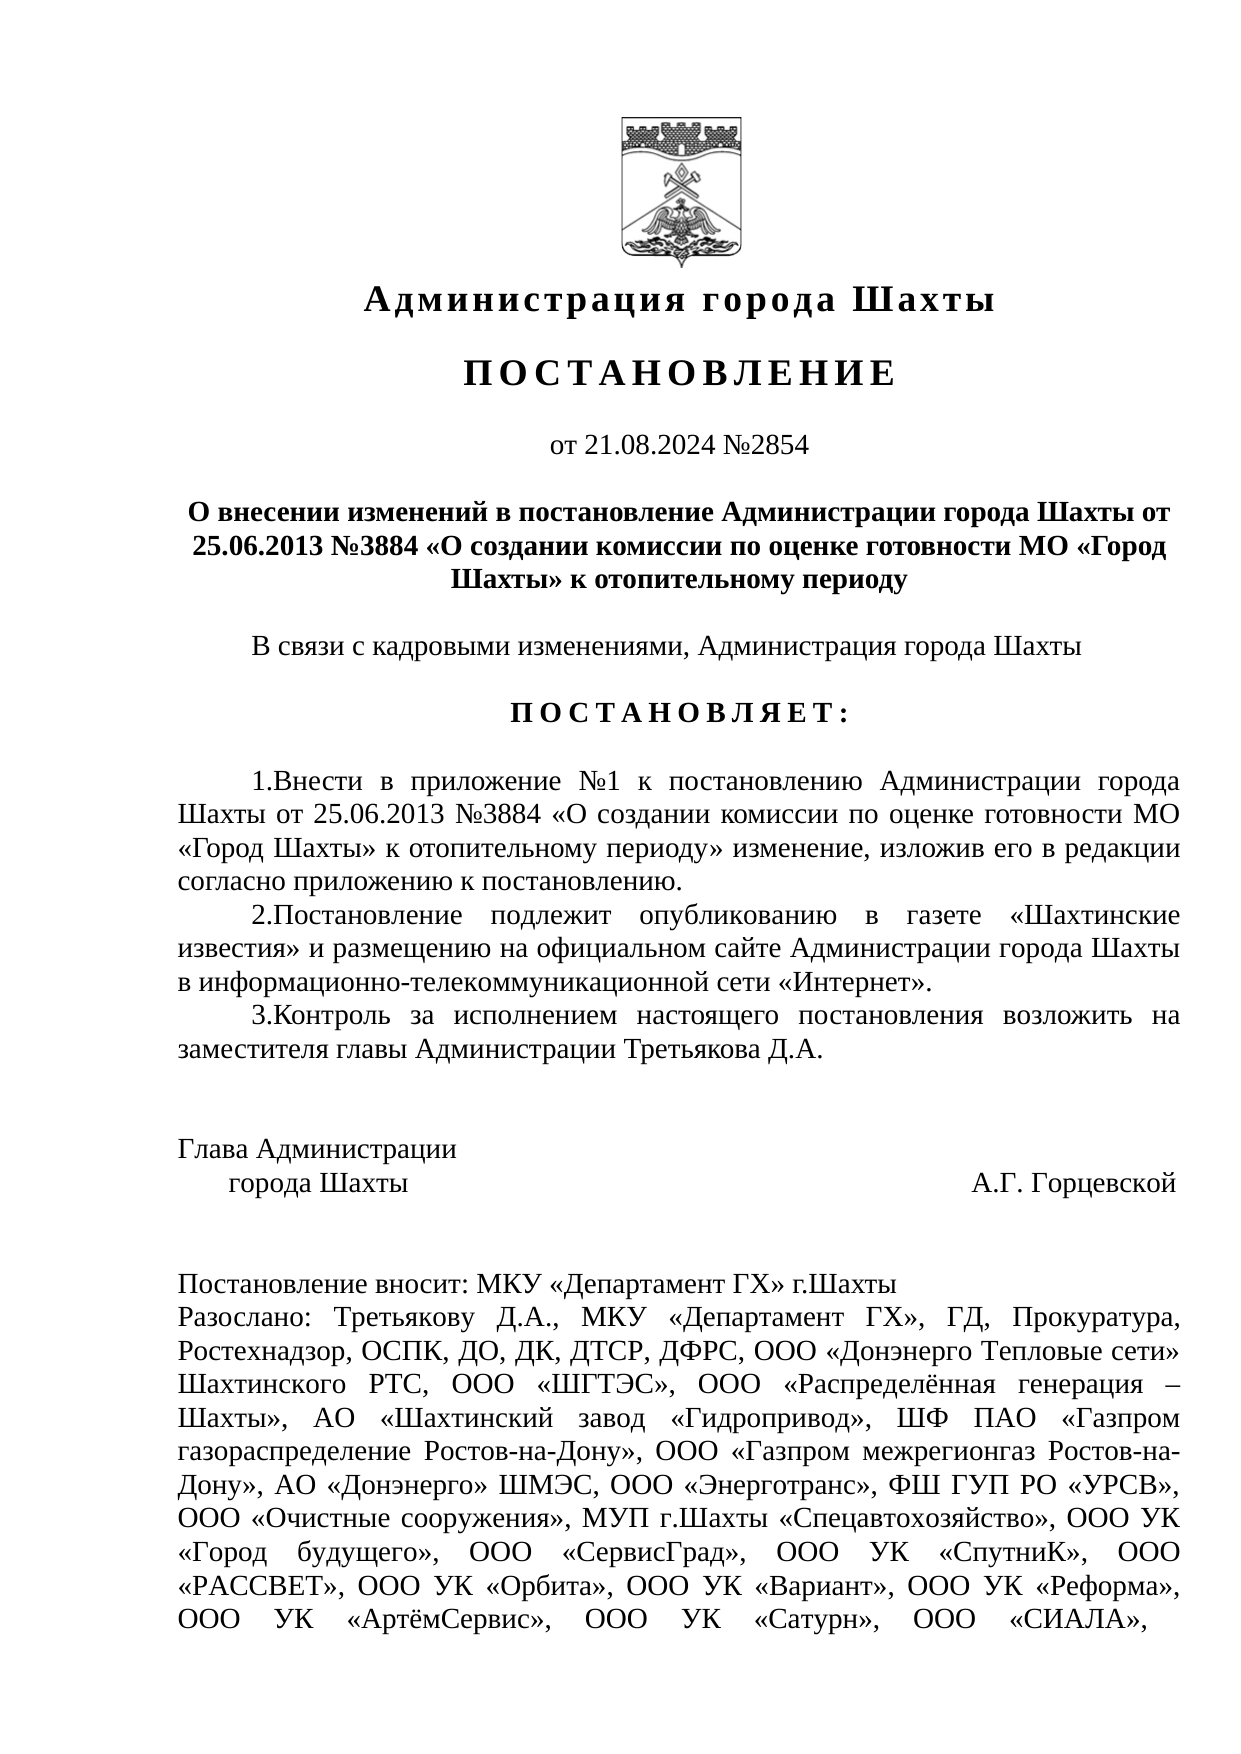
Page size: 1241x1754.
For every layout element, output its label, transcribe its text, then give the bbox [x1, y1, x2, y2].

text ПОСТАНОВЛЯЕТ: [177, 696, 1181, 729]
text Администрация города Шахты [177, 276, 1181, 319]
text 3.Контроль за исполнением настоящего постановления возложить на заместителя главы Администрации Третьякова Д.А. [177, 997, 1181, 1064]
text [177, 1299, 1181, 1635]
text 1.Внести в приложение №1 к постановлению Администрации города Шахты от 25.06.2013 №3884 «О создании комиссии по оценке готовности МО «Город Шахты» к отопительному периоду» изменение, изложив его в редакции согласно приложению к постановлению. [177, 763, 1181, 897]
text Глава Администрации [177, 1132, 1181, 1165]
text ПОСТАНОВЛЕНИЕ [177, 351, 1181, 394]
text Постановление вносит: МКУ «Департамент ГХ» г.Шахты [177, 1266, 1181, 1299]
text города Шахты А.Г. Горцевской [177, 1165, 1181, 1199]
text от 21.08.2024 №2854 [177, 427, 1181, 461]
text О внесении изменений в постановление Администрации города Шахты от 25.06.2013 №3884 «О создании комиссии по оценке готовности МО «Город Шахты» к отопительному периоду [177, 494, 1181, 595]
text 2.Постановление подлежит опубликованию в газете «Шахтинские известия» и размещению на официальном сайте Администрации города Шахты в информационно-телекоммуникационной сети «Интернет». [177, 897, 1181, 997]
picture [621, 117, 742, 268]
text В связи с кадровыми изменениями, Администрация города Шахты [177, 628, 1181, 662]
